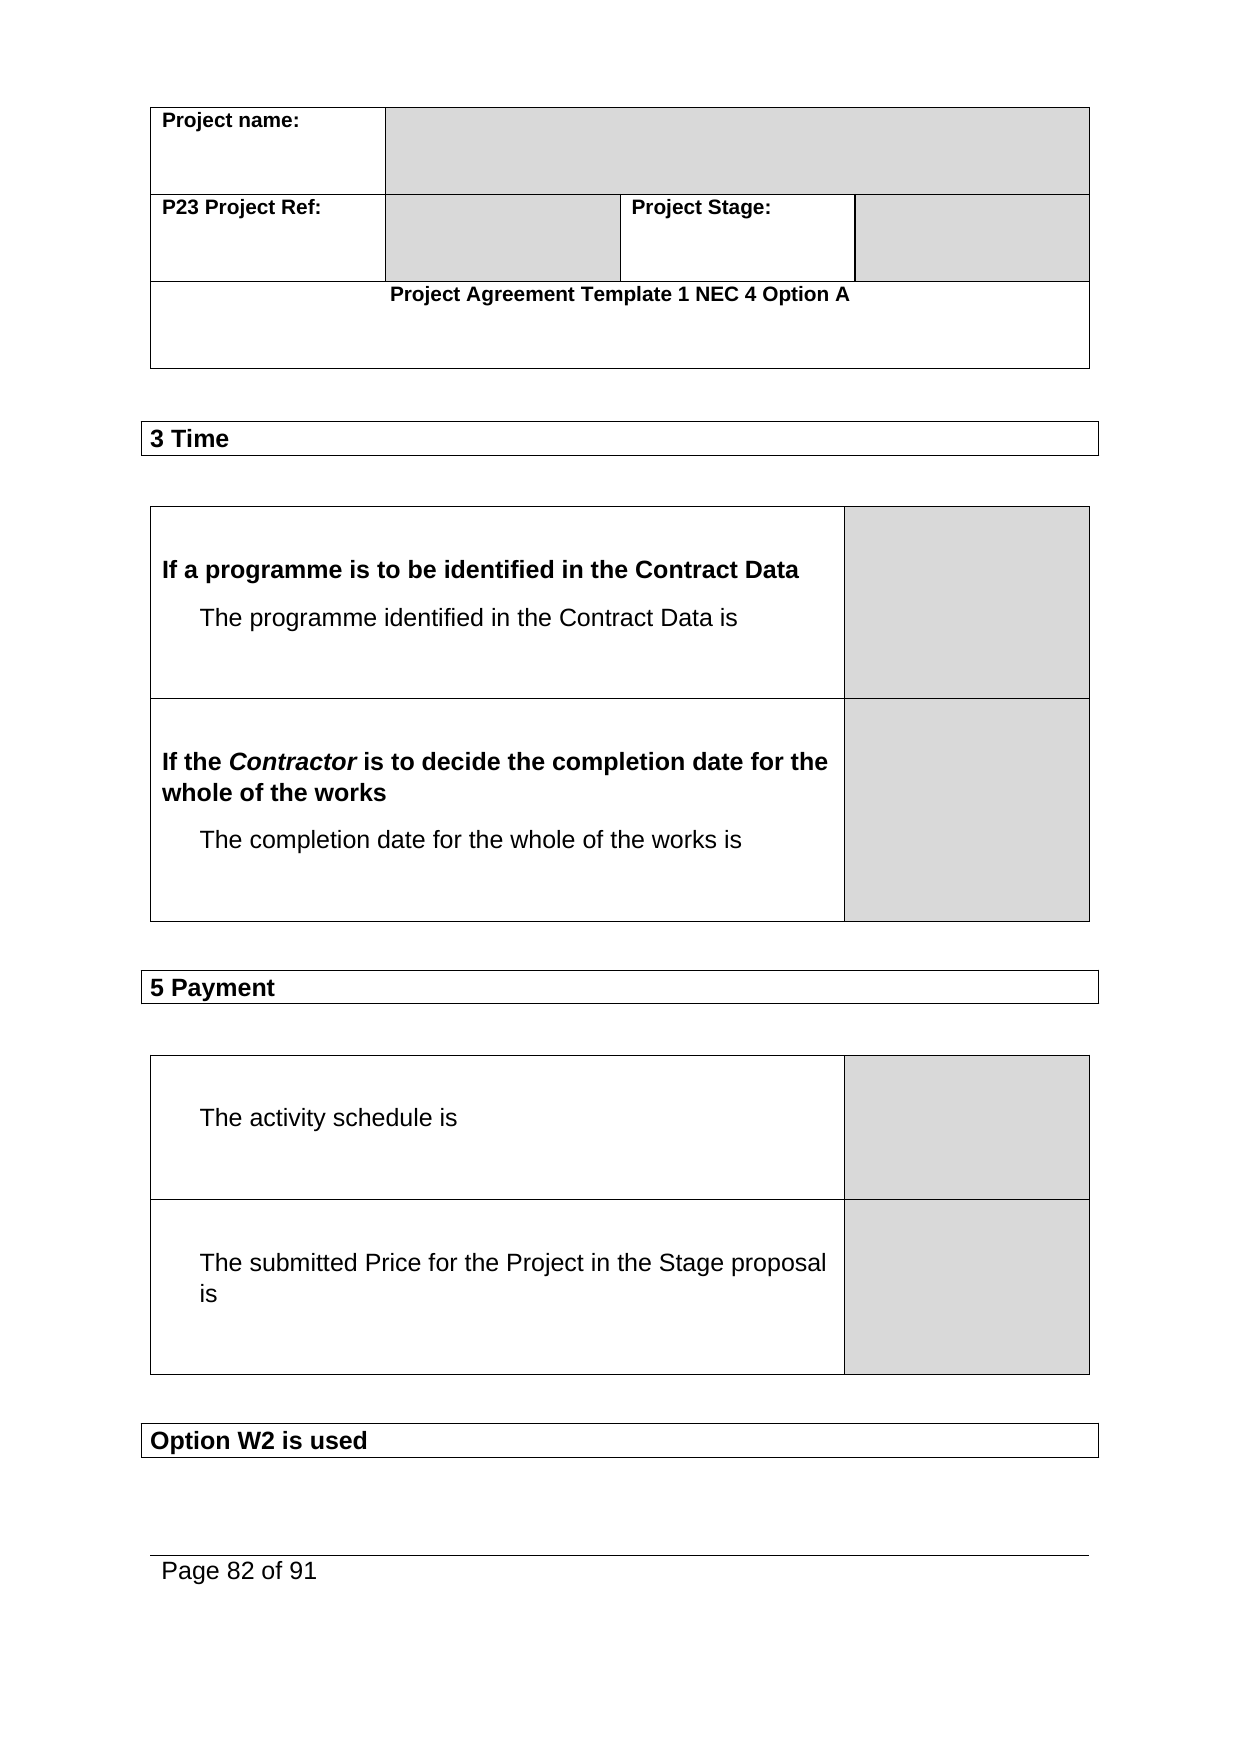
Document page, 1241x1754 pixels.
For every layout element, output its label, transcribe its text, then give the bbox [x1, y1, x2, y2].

table_cell If the Contractor is to decide the completion date for the whole of the works The completion date for the whole of the works is [151, 699, 844, 921]
table_header [845, 507, 1089, 698]
subtitle Option W2 is used [142, 1424, 1098, 1457]
subtitle 3 Time [142, 422, 1098, 455]
subtitle 5 Payment [142, 971, 1098, 1003]
table_header [845, 1056, 1089, 1199]
table_header If a programme is to be identified in the Contract Data The programme identified in the Contract Data is [151, 507, 844, 698]
table_cell The submitted Price for the Project in the Stage proposal is [151, 1200, 844, 1374]
table_cell [845, 1200, 1089, 1374]
table_header The activity schedule is [151, 1056, 844, 1199]
table_cell [845, 699, 1089, 921]
